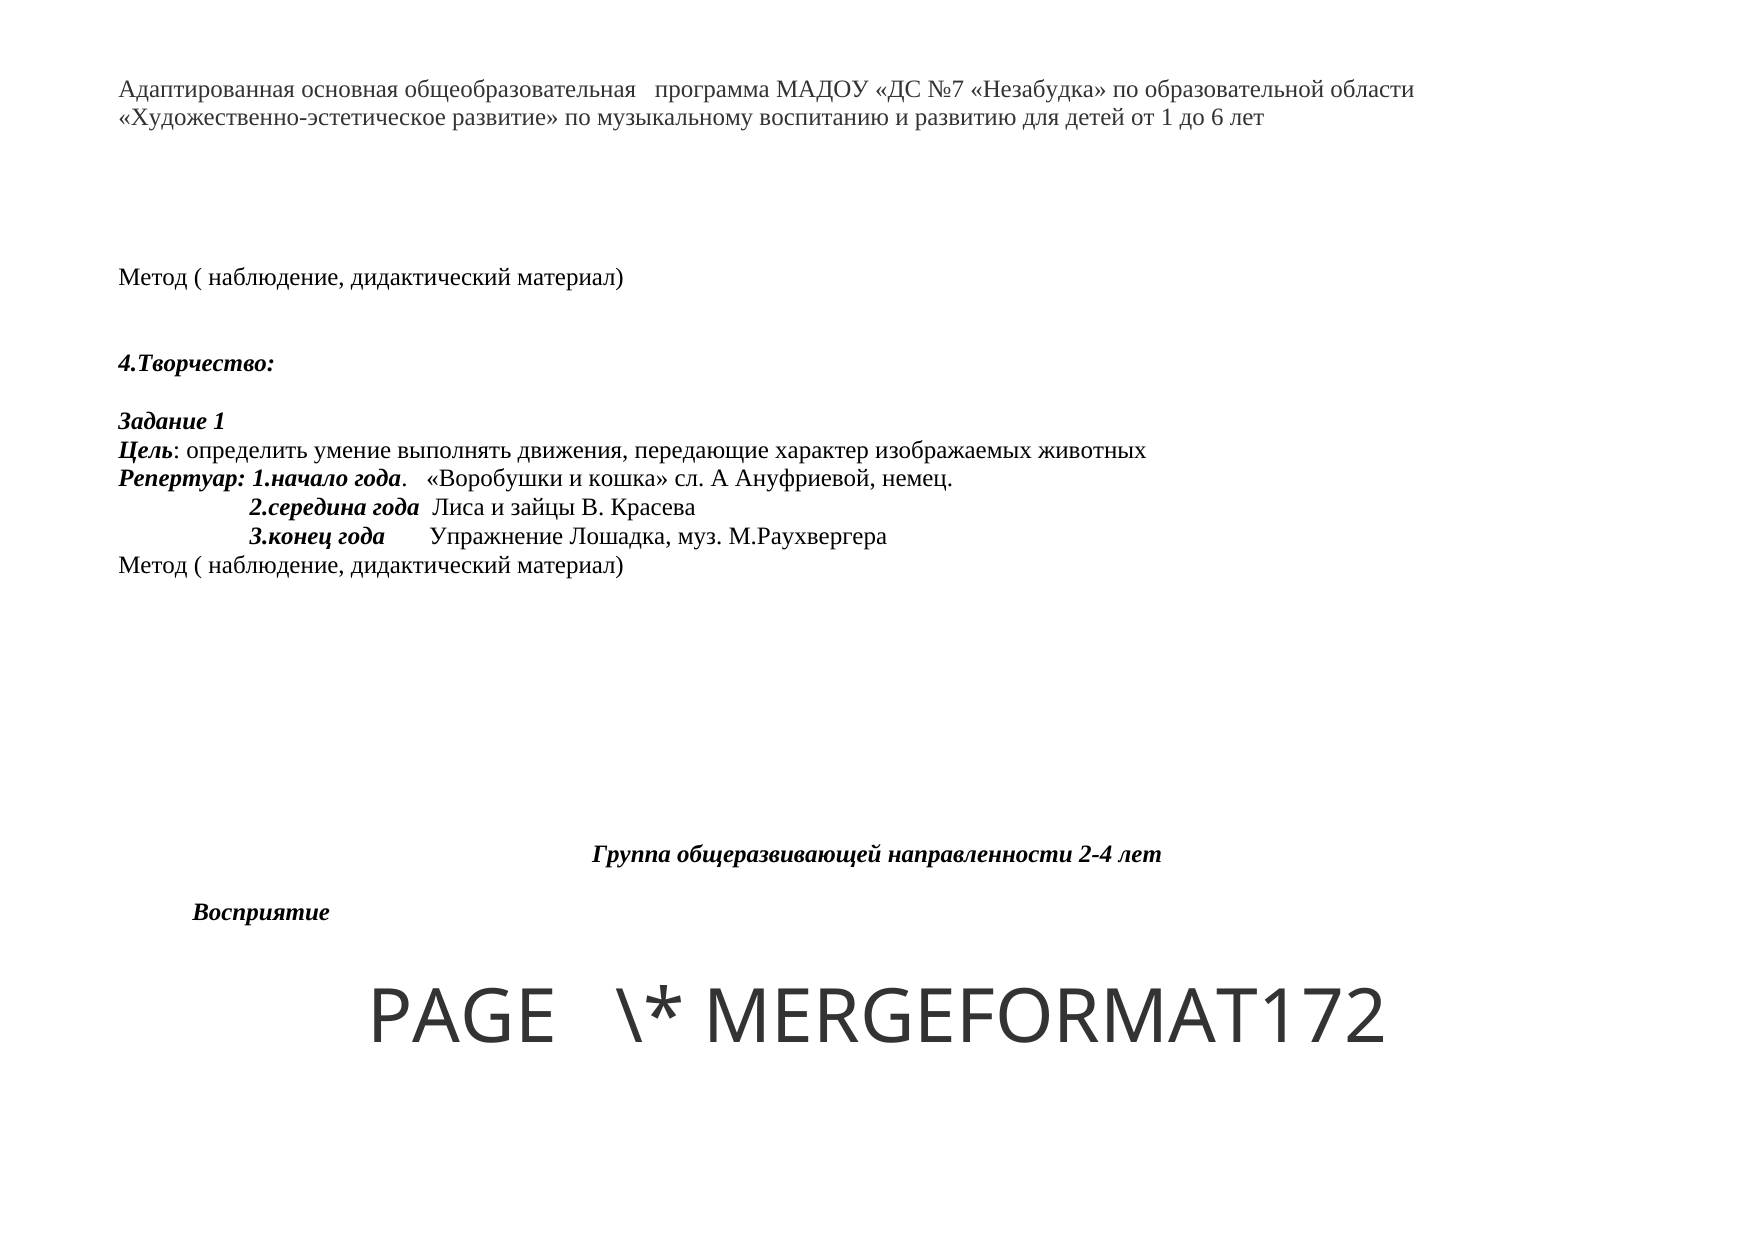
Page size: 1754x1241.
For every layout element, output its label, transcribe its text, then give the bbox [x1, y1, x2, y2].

text Репертуар: 1.начало года. «Воробушки и кошка» сл. А Ануфриевой, немец. [118, 463, 1636, 492]
text Группа общеразвивающей направленности 2-4 лет [118, 839, 1636, 868]
text Метод ( наблюдение, дидактический материал) [118, 550, 1636, 578]
text Метод ( наблюдение, дидактический материал) [118, 262, 1636, 291]
text 2.середина года Лиса и зайцы В. Красева [118, 492, 1636, 521]
text Задание 1 [118, 406, 1636, 435]
text 3.конец года Упражнение Лошадка, муз. М.Раухвергера [118, 521, 1636, 550]
text Цель: определить умение выполнять движения, передающие характер изображаемых животных [118, 435, 1636, 463]
text Восприятие [192, 897, 1636, 926]
text 4.Творчество: [118, 348, 1636, 377]
